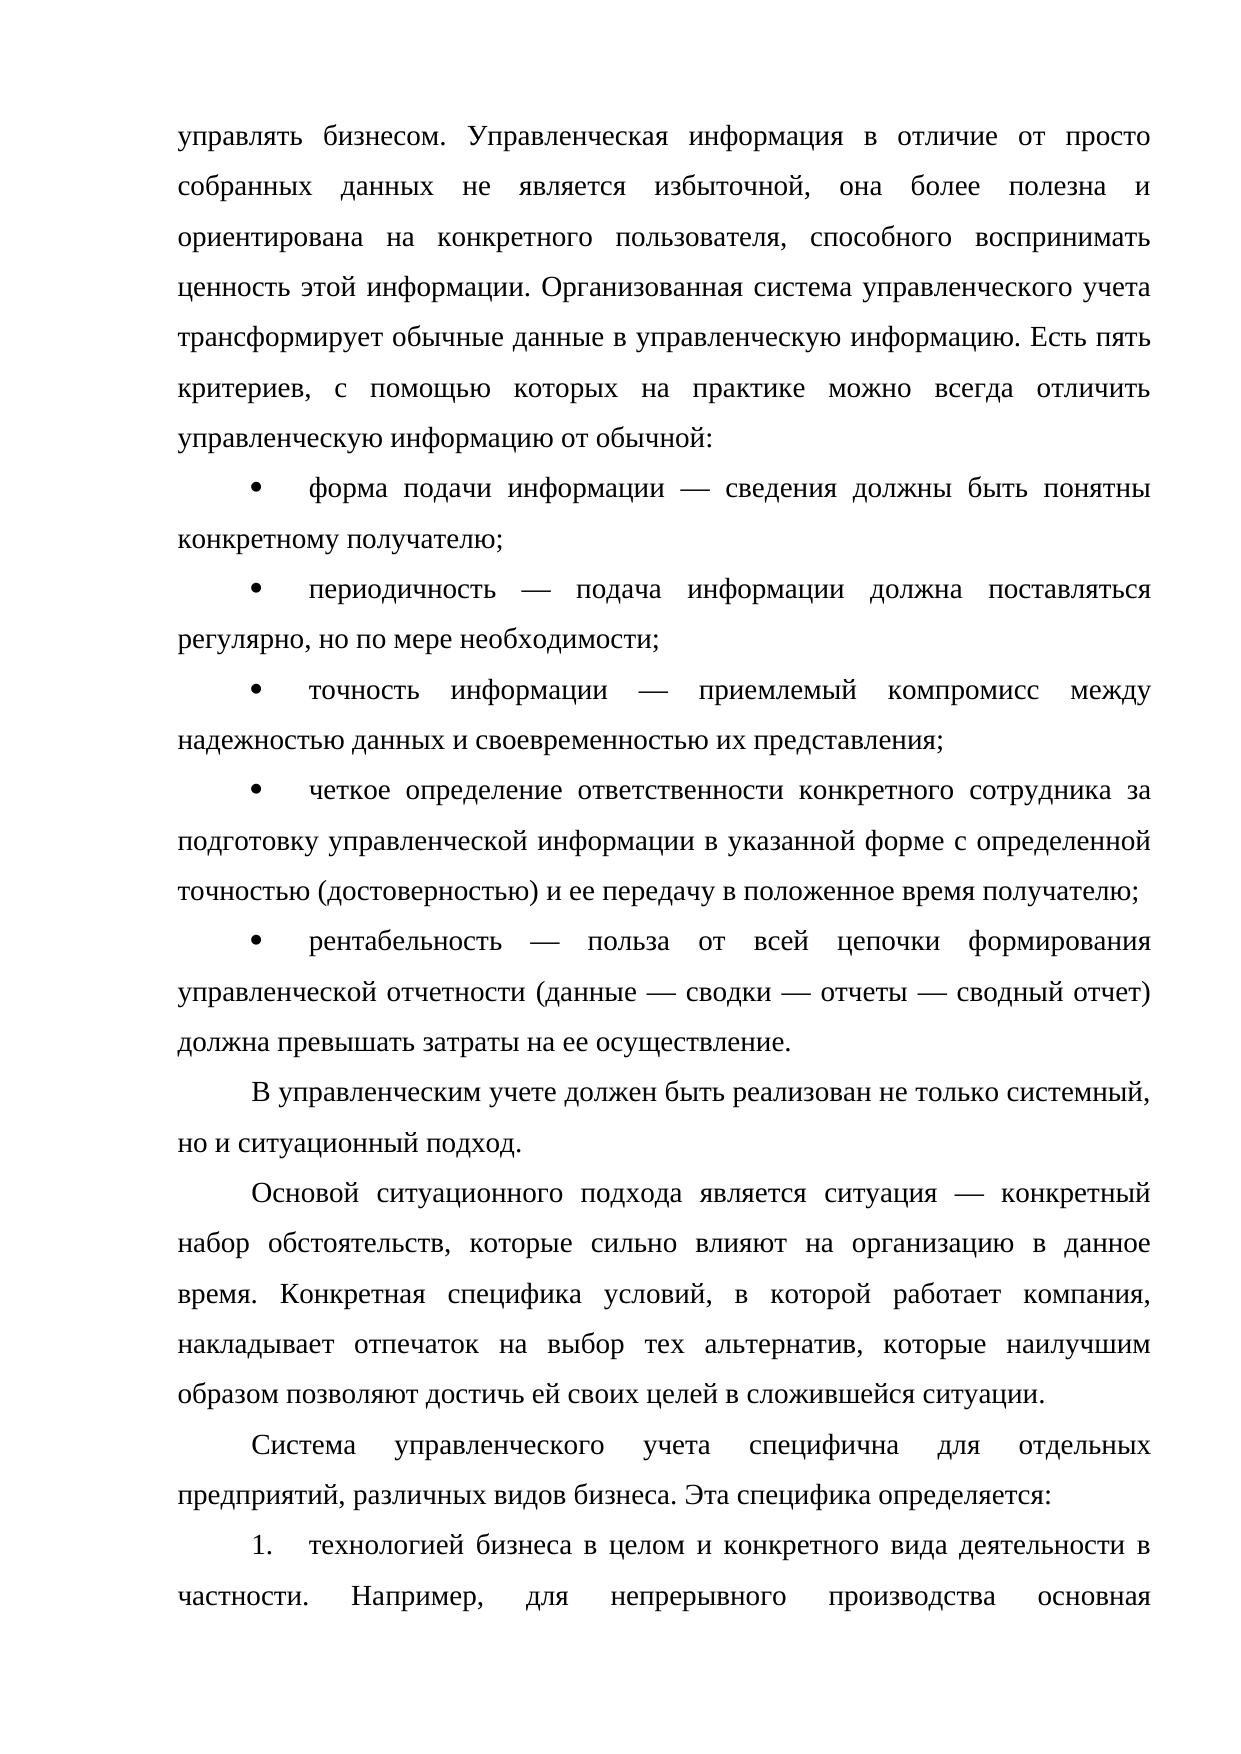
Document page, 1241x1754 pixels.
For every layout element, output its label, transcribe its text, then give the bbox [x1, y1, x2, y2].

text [177, 118, 1152, 453]
text В управленческим учете должен быть реализован не только системный, но и ситуационный подход. [177, 1074, 1152, 1158]
text Система управленческого учета специфична для отдельных предприятий, различных видов бизнеса. Эта специфика определяется: [177, 1427, 1152, 1511]
list периодичность — подача информации должна поставляться регулярно, но по мере необходимости; [177, 571, 1152, 655]
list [177, 1527, 1152, 1611]
list точность информации — приемлемый компромисс между надежностью данных и своевременностью их представления; [177, 672, 1152, 756]
list форма подачи информации — сведения должны быть понятны конкретному получателю; [177, 470, 1152, 554]
list четкое определение ответственности конкретного сотрудника за подготовку управленческой информации в указанной форме с определенной точностью (достоверностью) и ее передачу в положенное время получателю; [177, 772, 1152, 907]
list рентабельность — польза от всей цепочки формирования управленческой отчетности (данные — сводки — отчеты — сводный отчет) должна превышать затраты на ее осуществление. [177, 923, 1152, 1058]
text Основой ситуационного подхода является ситуация — конкретный набор обстоятельств, которые сильно влияют на организацию в данное время. Конкретная специфика условий, в которой работает компания, накладывает отпечаток на выбор тех альтернатив, которые наилучшим образом позволяют достичь ей своих целей в сложившейся ситуации. [177, 1175, 1152, 1410]
